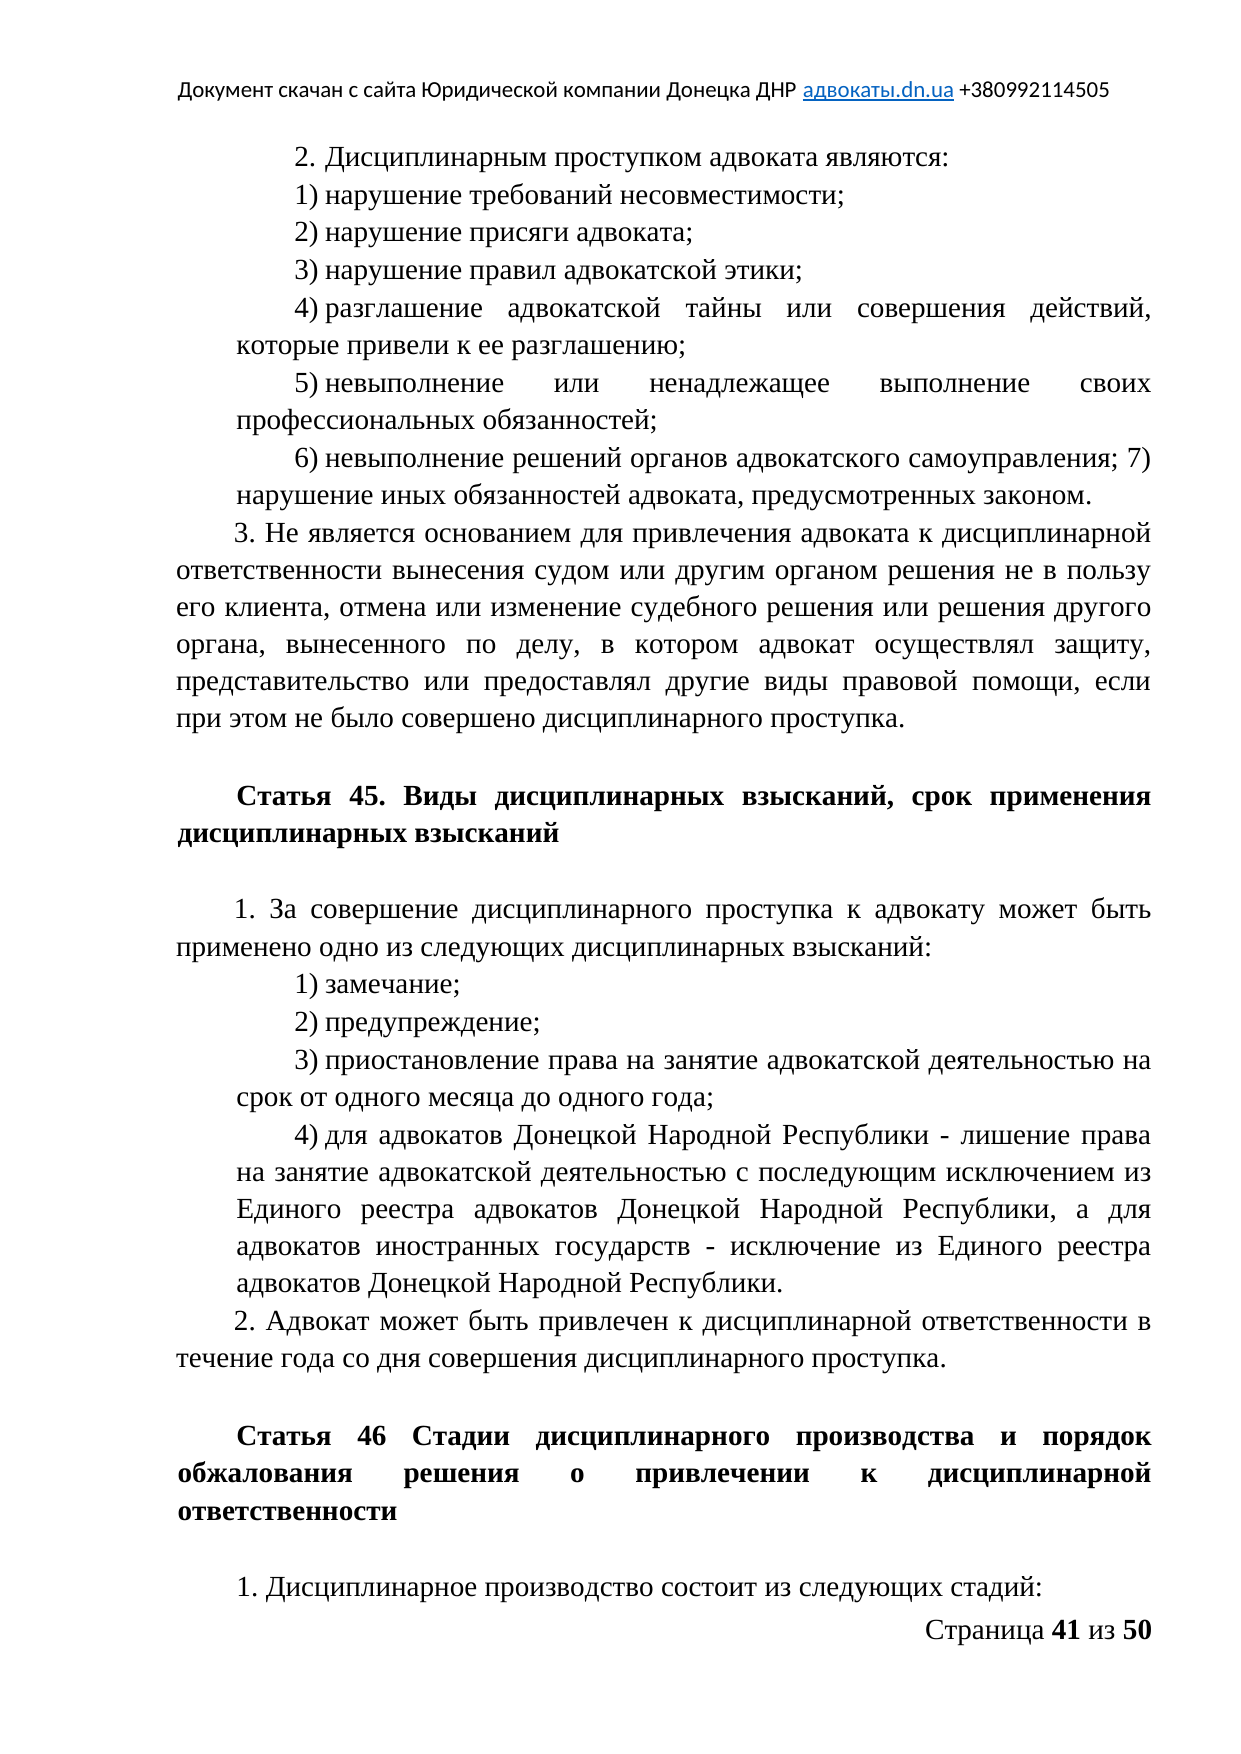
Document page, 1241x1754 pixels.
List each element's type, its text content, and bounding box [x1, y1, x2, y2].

list нарушение присяги адвоката; [236, 214, 1152, 248]
list невыполнение или ненадлежащее выполнение своих профессиональных обязанностей; [236, 365, 1152, 436]
list невыполнение решений органов адвокатского самоуправления; 7) нарушение иных обязанностей адвоката, предусмотренных законом. [236, 440, 1152, 511]
list замечание; [236, 966, 1152, 1000]
list нарушение требований несовместимости; [236, 177, 1152, 210]
text 3. Не является основанием для привлечения адвоката к дисциплинарной ответственности вынесения судом или другим органом решения не в пользу его клиента, отмена или изменение судебного решения или решения другого органа, вынесенного по делу, в котором адвокат осуществлял защиту, представительство или предоставлял другие виды правовой помощи, если при этом не было совершено дисциплинарного проступка. [176, 515, 1152, 734]
subtitle Статья 45. Виды дисциплинарных взысканий, срок применения дисциплинарных взысканий [177, 778, 1152, 849]
list разглашение адвокатской тайны или совершения действий, которые привели к ее разглашению; [236, 290, 1152, 361]
list предупреждение; [236, 1004, 1152, 1038]
text 1. За совершение дисциплинарного проступка к адвокату может быть применено одно из следующих дисциплинарных взысканий: [176, 892, 1152, 962]
subtitle Статья 46 Стадии дисциплинарного производства и порядок обжалования решения о привлечении к дисциплинарной ответственности [177, 1418, 1152, 1526]
list Дисциплинарным проступком адвоката являются: [236, 139, 1152, 173]
text 2. Адвокат может быть привлечен к дисциплинарной ответственности в течение года со дня совершения дисциплинарного проступка. [176, 1303, 1152, 1374]
list приостановление права на занятие адвокатской деятельностью на срок от одного месяца до одного года; [236, 1042, 1152, 1113]
list для адвокатов Донецкой Народной Республики - лишение права на занятие адвокатской деятельностью с последующим исключением из Единого реестра адвокатов Донецкой Народной Республики, а для адвокатов иностранных государств - исключение из Единого реестра адвокатов Донецкой Народной Республики. [236, 1117, 1152, 1299]
list Дисциплинарное производство состоит из следующих стадий: [236, 1569, 1152, 1603]
list нарушение правил адвокатской этики; [236, 252, 1152, 286]
